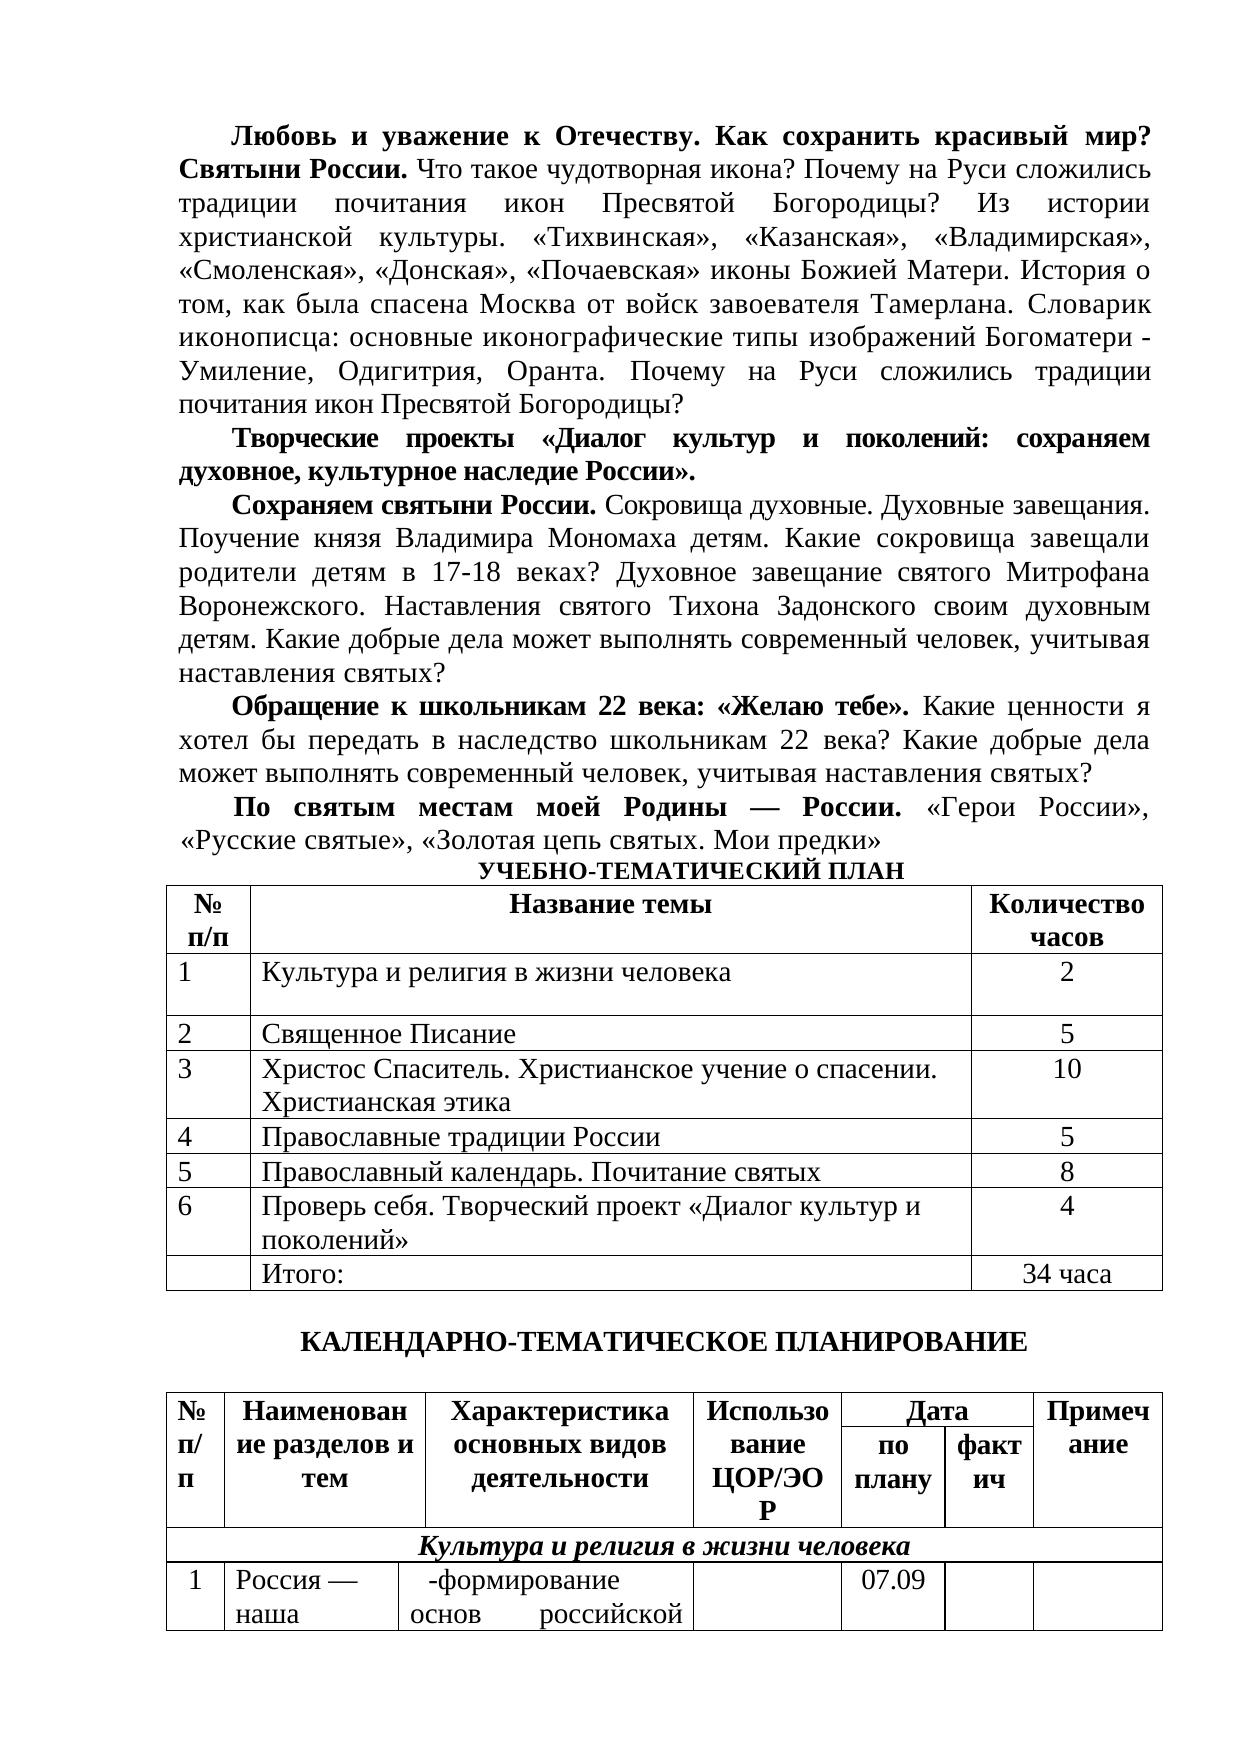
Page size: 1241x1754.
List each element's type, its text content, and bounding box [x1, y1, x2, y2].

table_cell 10 [972, 1051, 1162, 1118]
table_cell по плану [842, 1427, 944, 1527]
text Сохраняем святыни России. Сокровища духовные. Духовные завещания. Поучение князя Владимира Мономаха детям. Какие сокровища завещали родители детям в 17-18 веках? Духовное завещание святого Митрофана Воронежского. Наставления святого Тихона Задонского своим духовным детям. Какие добрые дела может выполнять современный человек, учитывая наставления святых? [178, 487, 1150, 688]
table_cell 34 часа [972, 1256, 1162, 1290]
table_cell Итого: [251, 1256, 971, 1290]
table_header № п/п [167, 886, 250, 953]
table_cell 4 [167, 1119, 250, 1153]
table_cell 4 [972, 1188, 1162, 1255]
table_cell Христос Спаситель. Христианское учение о спасении. Христианская этика [251, 1051, 971, 1118]
table_cell 07.09 [842, 1563, 944, 1629]
table_cell 1 [167, 1563, 224, 1629]
text Творческие проекты «Диалог культур и поколений: сохраняем духовное, культурное наследие России». [179, 420, 1151, 487]
table_cell 5 [167, 1154, 250, 1187]
table_cell фактич [946, 1427, 1033, 1527]
table_cell 3 [167, 1051, 250, 1118]
table_header Дата [842, 1393, 1033, 1426]
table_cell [225, 1563, 398, 1629]
text КАЛЕНДАРНО-ТЕМАТИЧЕСКОЕ ПЛАНИРОВАНИЕ [177, 1324, 1152, 1358]
table_cell 5 [972, 1119, 1162, 1153]
table_header Характеристика основных видов деятельности [426, 1393, 693, 1527]
table_cell Православный календарь. Почитание святых [251, 1154, 971, 1187]
table_cell 6 [167, 1188, 250, 1255]
table_cell Православные традиции России [251, 1119, 971, 1153]
table_header Название темы [251, 886, 971, 953]
table_cell [1034, 1563, 1162, 1629]
table_cell 5 [972, 1016, 1162, 1050]
table_header Количество часов [972, 886, 1162, 953]
table_cell Культура и религия в жизни человека [167, 1528, 1162, 1561]
text По святым местам моей Родины — России. «Герои России», «Русские святые», «Золотая цепь святых. Мои предки» [180, 789, 1149, 856]
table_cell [399, 1563, 693, 1629]
table_cell [167, 1256, 250, 1290]
table_cell 8 [972, 1154, 1162, 1187]
table_cell 2 [167, 1016, 250, 1050]
table_cell 2 [972, 954, 1162, 1015]
table_header № п/п [167, 1393, 224, 1527]
table_cell 1 [167, 954, 250, 1015]
table_cell [694, 1563, 841, 1629]
table_header Примечание [1034, 1393, 1162, 1527]
text Обращение к школьникам 22 века: «Желаю тебе». Какие ценности я хотел бы передать в наследство школьникам 22 века? Какие добрые дела может выполнять современный человек, учитывая наставления святых? [178, 688, 1151, 789]
table_header Использование ЦОР/ЭОР [694, 1393, 841, 1527]
table_cell Культура и религия в жизни человека [251, 954, 971, 1015]
text УЧЕБНО-ТЕМАТИЧЕСКИЙ ПЛАН [180, 856, 1149, 885]
text Любовь и уважение к Отечеству. Как сохранить красивый мир? Святыни России. Что такое чудотворная икона? Почему на Руси сложились традиции почитания икон Пресвятой Богородицы? Из истории христианской культуры. «Тихвинская», «Казанская», «Владимирская», «Смоленская», «Донская», «Почаевская» иконы Божией Матери. История о том, как была спасена Москва от войск завоевателя Тамерлана. Словарик иконописца: основные иконографические типы изображений Богоматери - Умиление, Одигитрия, Оранта. Почему на Руси сложились традиции почитания икон Пресвятой Богородицы? [178, 118, 1152, 420]
table_cell [946, 1563, 1033, 1629]
table_header Наименование разделов и тем [225, 1393, 425, 1527]
table_cell Проверь себя. Творческий проект «Диалог культур и поколений» [251, 1188, 971, 1255]
table_cell Священное Писание [251, 1016, 971, 1050]
